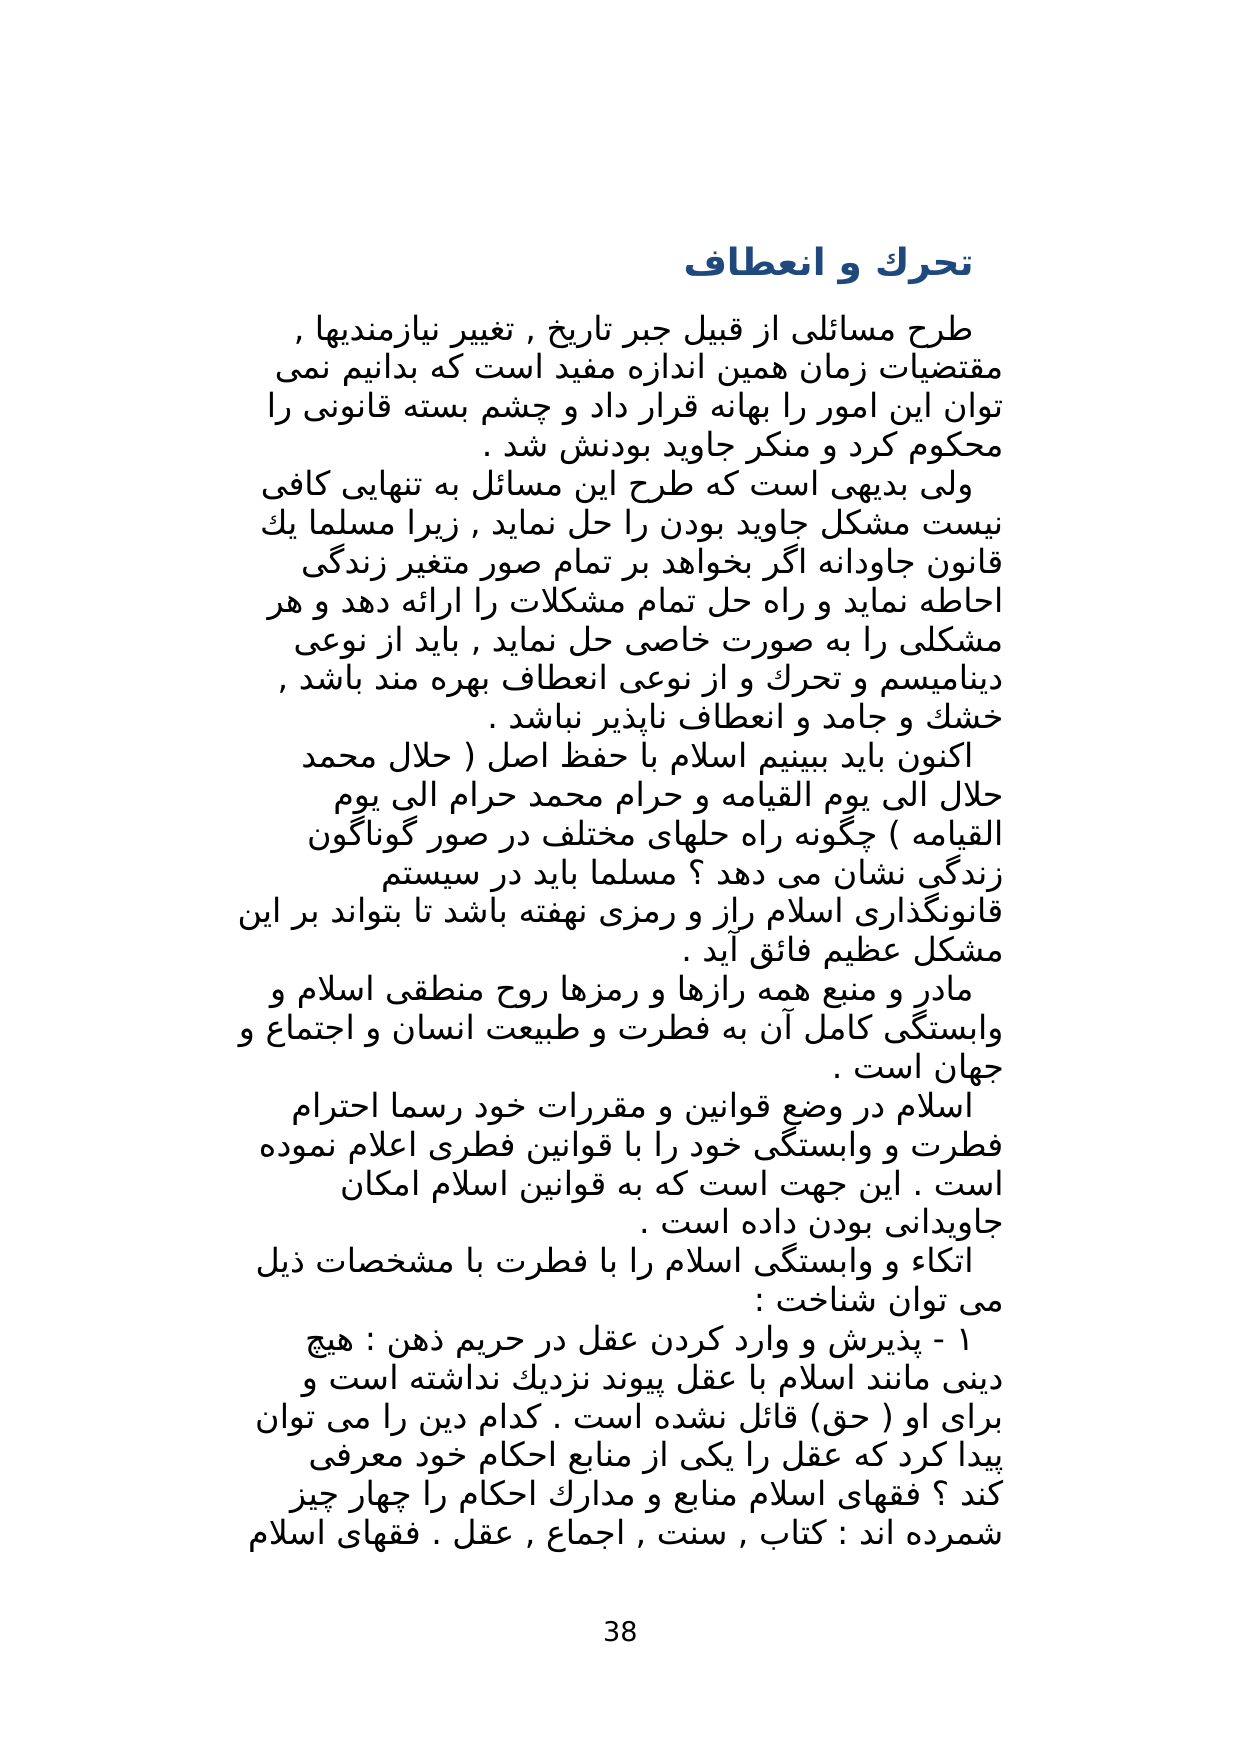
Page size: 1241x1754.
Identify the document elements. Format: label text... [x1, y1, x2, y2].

text اكنون بايد ببينيم اسلام با حفظ اصل ( حلال محمد حلال الى يوم القيامه و حرام محمد حرام الى يوم القيامه ) چگونه راه حلهاى مختلف در صور گوناگون زندگى نشان مى دهد ؟ مسلما بايد در سيستم قانونگذارى اسلام راز و رمزى نهفته باشد تا بتواند بر اين مشكل عظيم فائق آيد . [236, 737, 1004, 970]
text اتكاء و وابستگى اسلام را با فطرت با مشخصات ذيل مى توان شناخت : [236, 1242, 1004, 1319]
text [236, 1319, 1004, 1552]
text طرح مسائلى از قبيل جبر تاريخ , تغيير نيازمنديها , مقتضيات زمان همين اندازه مفيد است كه بدانيم نمى توان اين امور را بهانه قرار داد و چشم بسته قانونى را محكوم كرد و منكر جاويد بودنش شد . [236, 309, 1004, 464]
text ولى بديهى است كه طرح اين مسائل به تنهايى كافى نيست مشكل جاويد بودن را حل نمايد , زيرا مسلما يك قانون جاودانه اگر بخواهد بر تمام صور متغير زندگى احاطه نمايد و راه حل تمام مشكلات را ارائه دهد و هر مشكلى را به صورت خاصى حل نمايد , بايد از نوعى ديناميسم و تحرك و از نوعى انعطاف بهره مند باشد , خشك و جامد و انعطاف ناپذير نباشد . [236, 464, 1004, 737]
text مادر و منبع همه رازها و رمزها روح منطقى اسلام و وابستگى كامل آن به فطرت و طبيعت انسان و اجتماع و جهان است . [236, 970, 1004, 1086]
text اسلام در وضع قوانين و مقررات خود رسما احترام فطرت و وابستگى خود را با قوانين فطرى اعلام نموده است . اين جهت است كه به قوانين اسلام امكان جاويدانى بودن داده است . [236, 1086, 1004, 1242]
subtitle تحرك و انعطاف [236, 241, 1004, 284]
